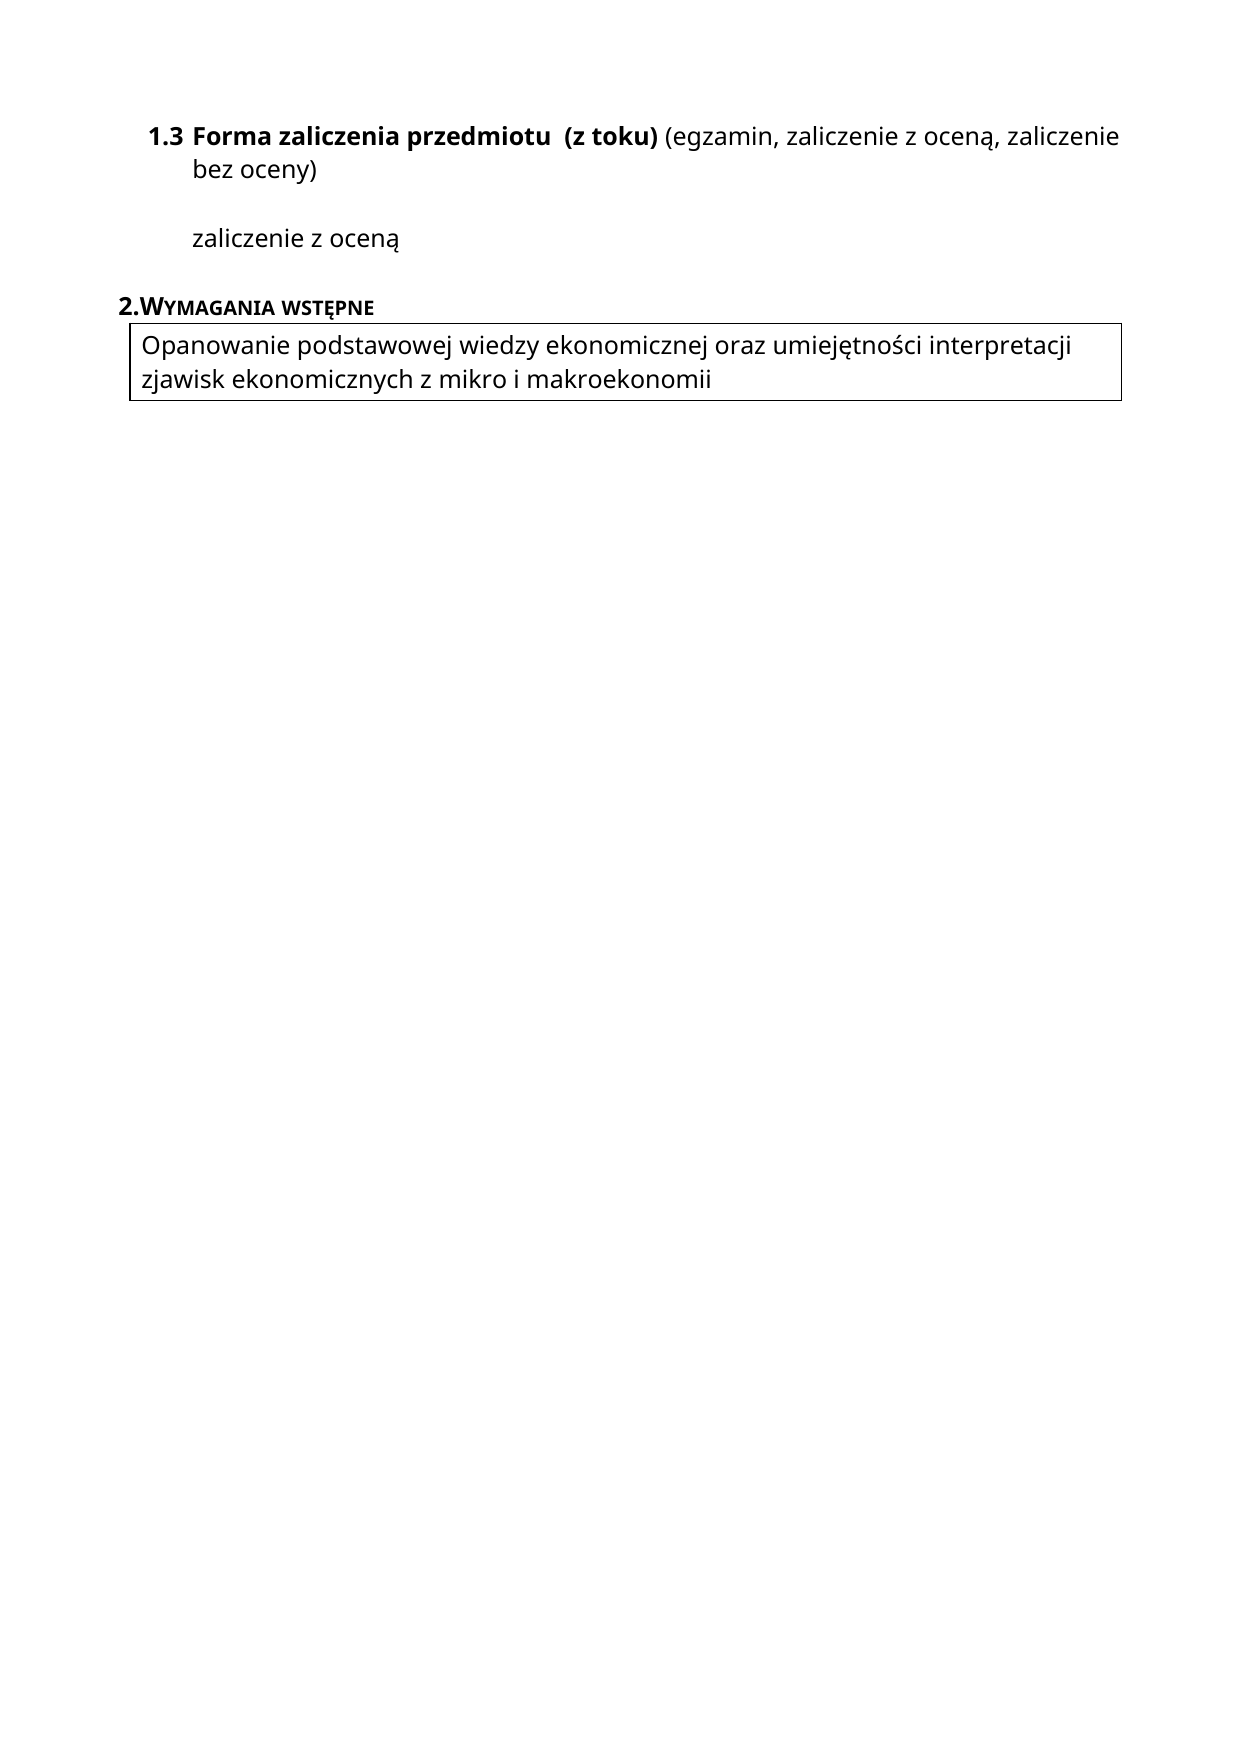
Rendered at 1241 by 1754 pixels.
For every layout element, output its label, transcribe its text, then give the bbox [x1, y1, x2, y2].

table_header Opanowanie podstawowej wiedzy ekonomicznej oraz umiejętności interpretacji zjawisk ekonomicznych z mikro i makroekonomii [131, 324, 1121, 400]
text 1.3 Forma zaliczenia przedmiotu (z toku) (egzamin, zaliczenie z oceną, zaliczenie bez oceny) [148, 118, 1122, 186]
text 2.Wymagania wstępne [118, 288, 1122, 322]
text zaliczenie z oceną [118, 220, 1122, 254]
